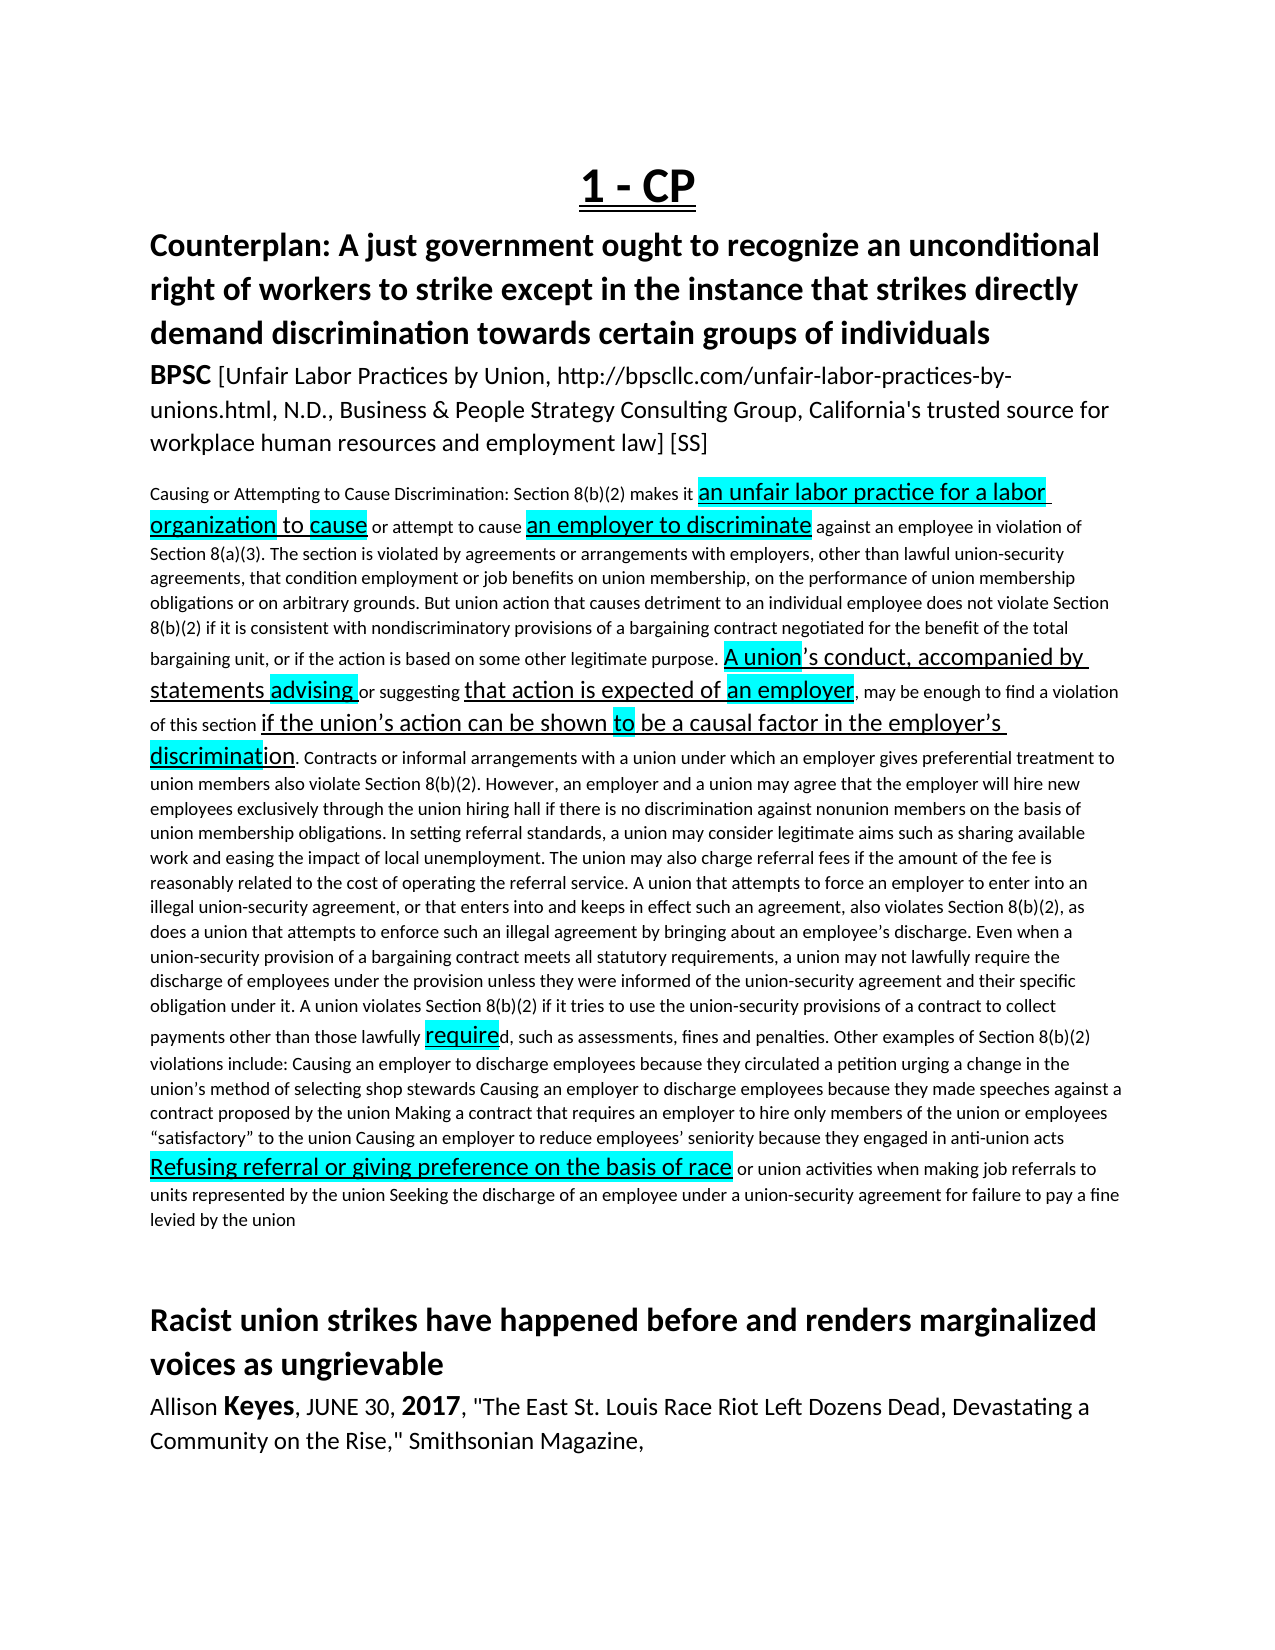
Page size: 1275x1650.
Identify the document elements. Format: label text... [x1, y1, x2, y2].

subtitle Racist union strikes have happened before and renders marginalized voices as ungrievable [150, 1299, 1125, 1384]
subtitle Counterplan: A just government ought to recognize an unconditional right of workers to strike except in the instance that strikes directly demand discrimination towards certain groups of individuals [150, 224, 1125, 353]
text BPSC [Unfair Labor Practices by Union, http://bpscllc.com/unfair-labor-practices-by-unions.html, N.D., Business & People Strategy Consulting Group, California's trusted source for workplace human resources and employment law] [SS] [150, 356, 1125, 457]
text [150, 1387, 1125, 1456]
text Causing or Attempting to Cause Discrimination: Section 8(b)(2) makes it an unfair labor practice for a labor organization to cause or attempt to cause an employer to discriminate against an employee in violation of Section 8(a)(3). The section is violated by agreements or arrangements with employers, other than lawful union-security agreements, that condition employment or job benefits on union membership, on the performance of union membership obligations or on arbitrary grounds. But union action that causes detriment to an individual employee does not violate Section 8(b)(2) if it is consistent with nondiscriminatory provisions of a bargaining contract negotiated for the benefit of the total bargaining unit, or if the action is based on some other legitimate purpose. A union’s conduct, accompanied by statements advising or suggesting that action is expected of an employer, may be enough to find a violation of this section if the union’s action can be shown to be a causal factor in the employer’s discrimination. Contracts or informal arrangements with a union under which an employer gives preferential treatment to union members also violate Section 8(b)(2). However, an employer and a union may agree that the employer will hire new employees exclusively through the union hiring hall if there is no discrimination against nonunion members on the basis of union membership obligations. In setting referral standards, a union may consider legitimate aims such as sharing available work and easing the impact of local unemployment. The union may also charge referral fees if the amount of the fee is reasonably related to the cost of operating the referral service. A union that attempts to force an employer to enter into an illegal union-security agreement, or that enters into and keeps in effect such an agreement, also violates Section 8(b)(2), as does a union that attempts to enforce such an illegal agreement by bringing about an employee’s discharge. Even when a union-security provision of a bargaining contract meets all statutory requirements, a union may not lawfully require the discharge of employees under the provision unless they were informed of the union-security agreement and their specific obligation under it. A union violates Section 8(b)(2) if it tries to use the union-security provisions of a contract to collect payments other than those lawfully required, such as assessments, fines and penalties. Other examples of Section 8(b)(2) violations include: Causing an employer to discharge employees because they circulated a petition urging a change in the union’s method of selecting shop stewards Causing an employer to discharge employees because they made speeches against a contract proposed by the union Making a contract that requires an employer to hire only members of the union or employees “satisfactory” to the union Causing an employer to reduce employees’ seniority because they engaged in anti-union acts Refusing referral or giving preference on the basis of race or union activities when making job referrals to units represented by the union Seeking the discharge of an employee under a union-security agreement for failure to pay a fine levied by the union [150, 477, 1125, 1231]
subtitle 1 - CP [150, 154, 1125, 215]
